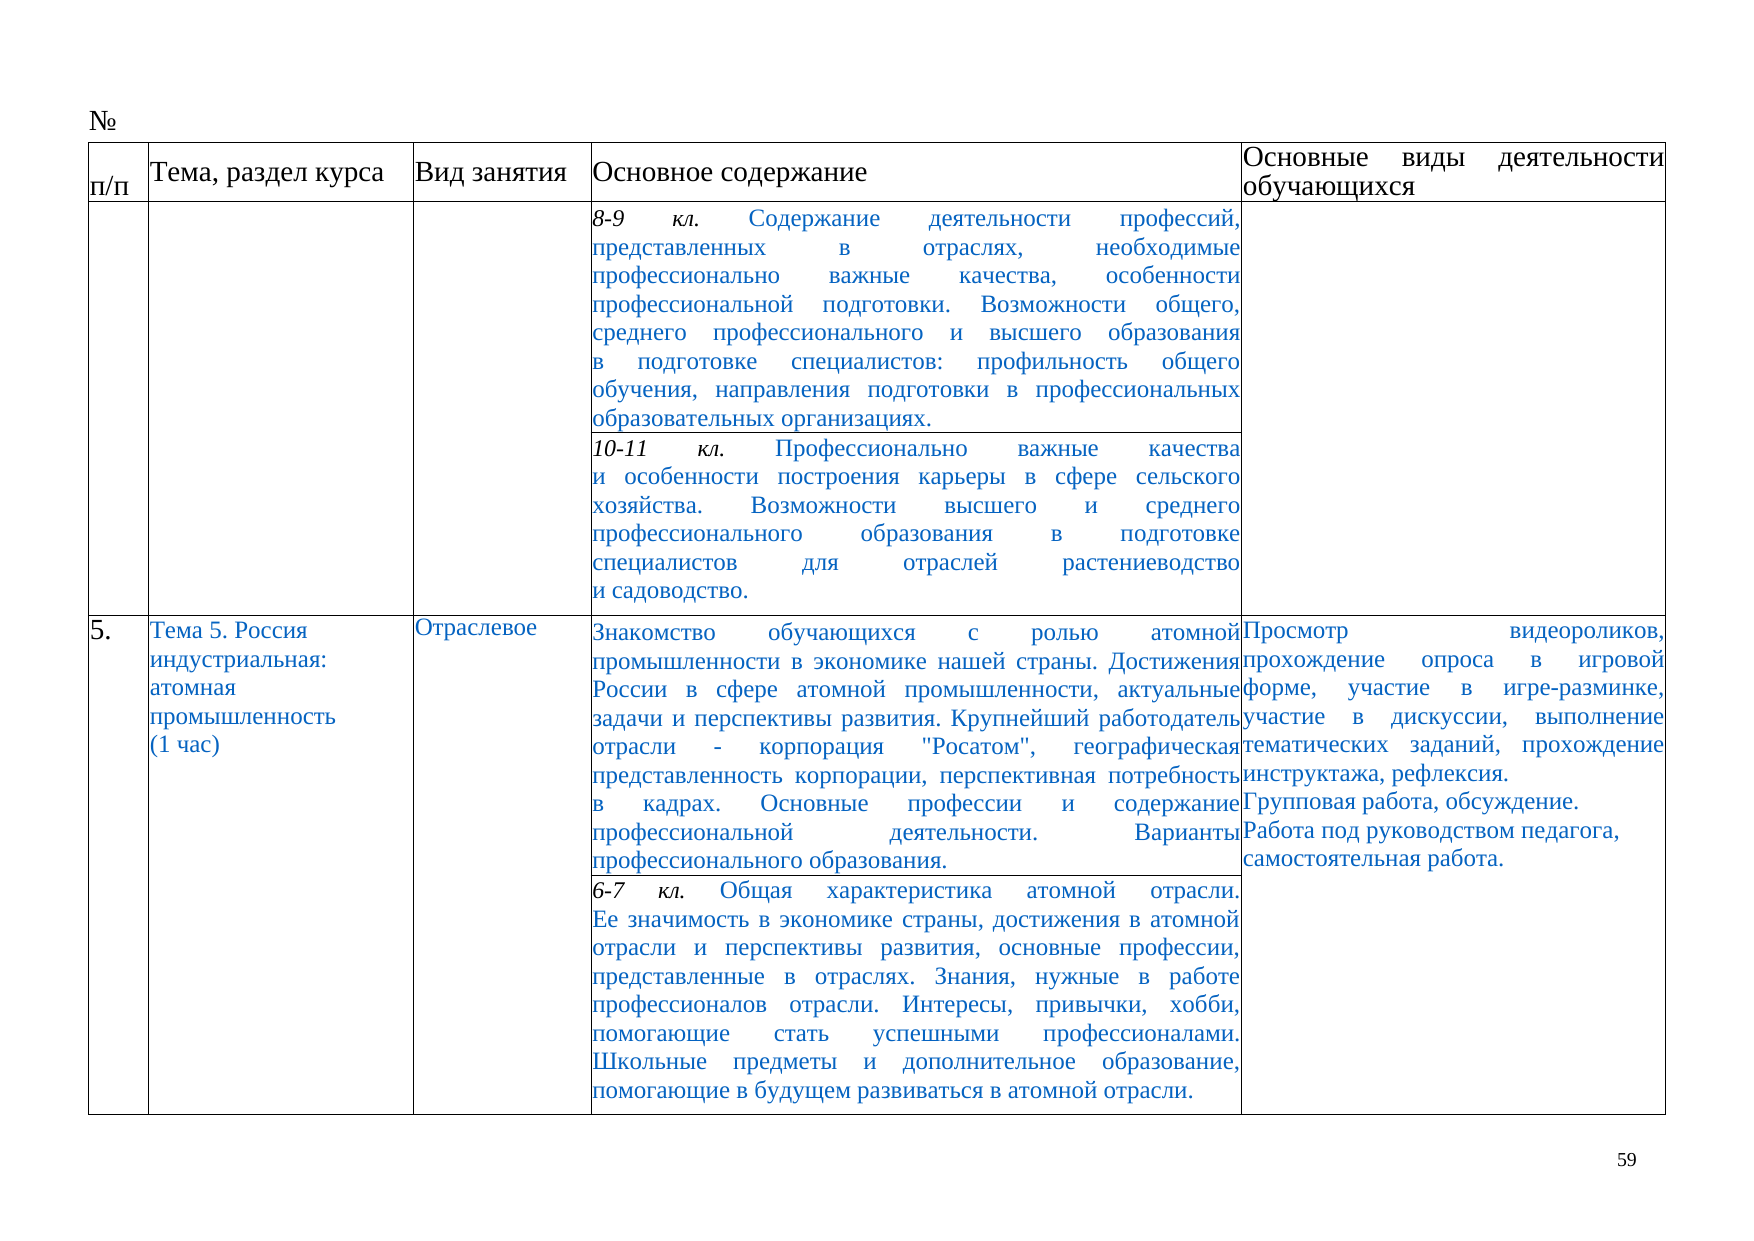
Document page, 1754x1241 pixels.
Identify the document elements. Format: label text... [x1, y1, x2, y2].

table_header Тема, раздел курса [149, 143, 413, 201]
table_cell [1242, 202, 1665, 615]
table_cell [149, 202, 413, 615]
table_cell Просмотр видеороликов, прохождение опроса в игровой форме, участие в игре-разминке, участие в дискуссии, выполнение тематических заданий, прохождение инструктажа, рефлексия. Групповая работа, обсуждение. Работа под руководством педагога, самостоятельная работа. [1242, 616, 1665, 1114]
table_cell Отраслевое [414, 616, 591, 1114]
table_cell 10-11 кл. Профессионально важные качества и особенности построения карьеры в сфере сельского хозяйства. Возможности высшего и среднего профессионального образования в подготовке специалистов для отраслей растениеводство и садоводство. [592, 433, 1241, 615]
table_cell 5. [89, 616, 148, 1114]
table_cell Тема 5. Россия индустриальная: атомная промышленность (1 час) [149, 616, 413, 1114]
table_header Вид занятия [414, 143, 591, 201]
table_header Основные виды деятельности обучающихся [1242, 143, 1665, 201]
table_header № п/п [89, 143, 148, 201]
table_cell [89, 202, 148, 615]
table_cell 6-7 кл. Общая характеристика атомной отрасли. Ее значимость в экономике страны, достижения в атомной отрасли и перспективы развития, основные профессии, представленные в отраслях. Знания, нужные в работе профессионалов отрасли. Интересы, привычки, хобби, помогающие стать успешными профессионалами. Школьные предметы и дополнительное образование, помогающие в будущем развиваться в атомной отрасли. [592, 876, 1241, 1114]
table_cell [414, 202, 591, 615]
table_header Основное содержание [592, 143, 1241, 201]
table_cell Знакомство обучающихся с ролью атомной промышленности в экономике нашей страны. Достижения России в сфере атомной промышленности, актуальные задачи и перспективы развития. Крупнейший работодатель отрасли - корпорация "Росатом", географическая представленность корпорации, перспективная потребность в кадрах. Основные профессии и содержание профессиональной деятельности. Варианты профессионального образования. [592, 616, 1241, 875]
table_cell 8-9 кл. Содержание деятельности профессий, представленных в отраслях, необходимые профессионально важные качества, особенности профессиональной подготовки. Возможности общего, среднего профессионального и высшего образования в подготовке специалистов: профильность общего обучения, направления подготовки в профессиональных образовательных организациях. [592, 202, 1241, 432]
